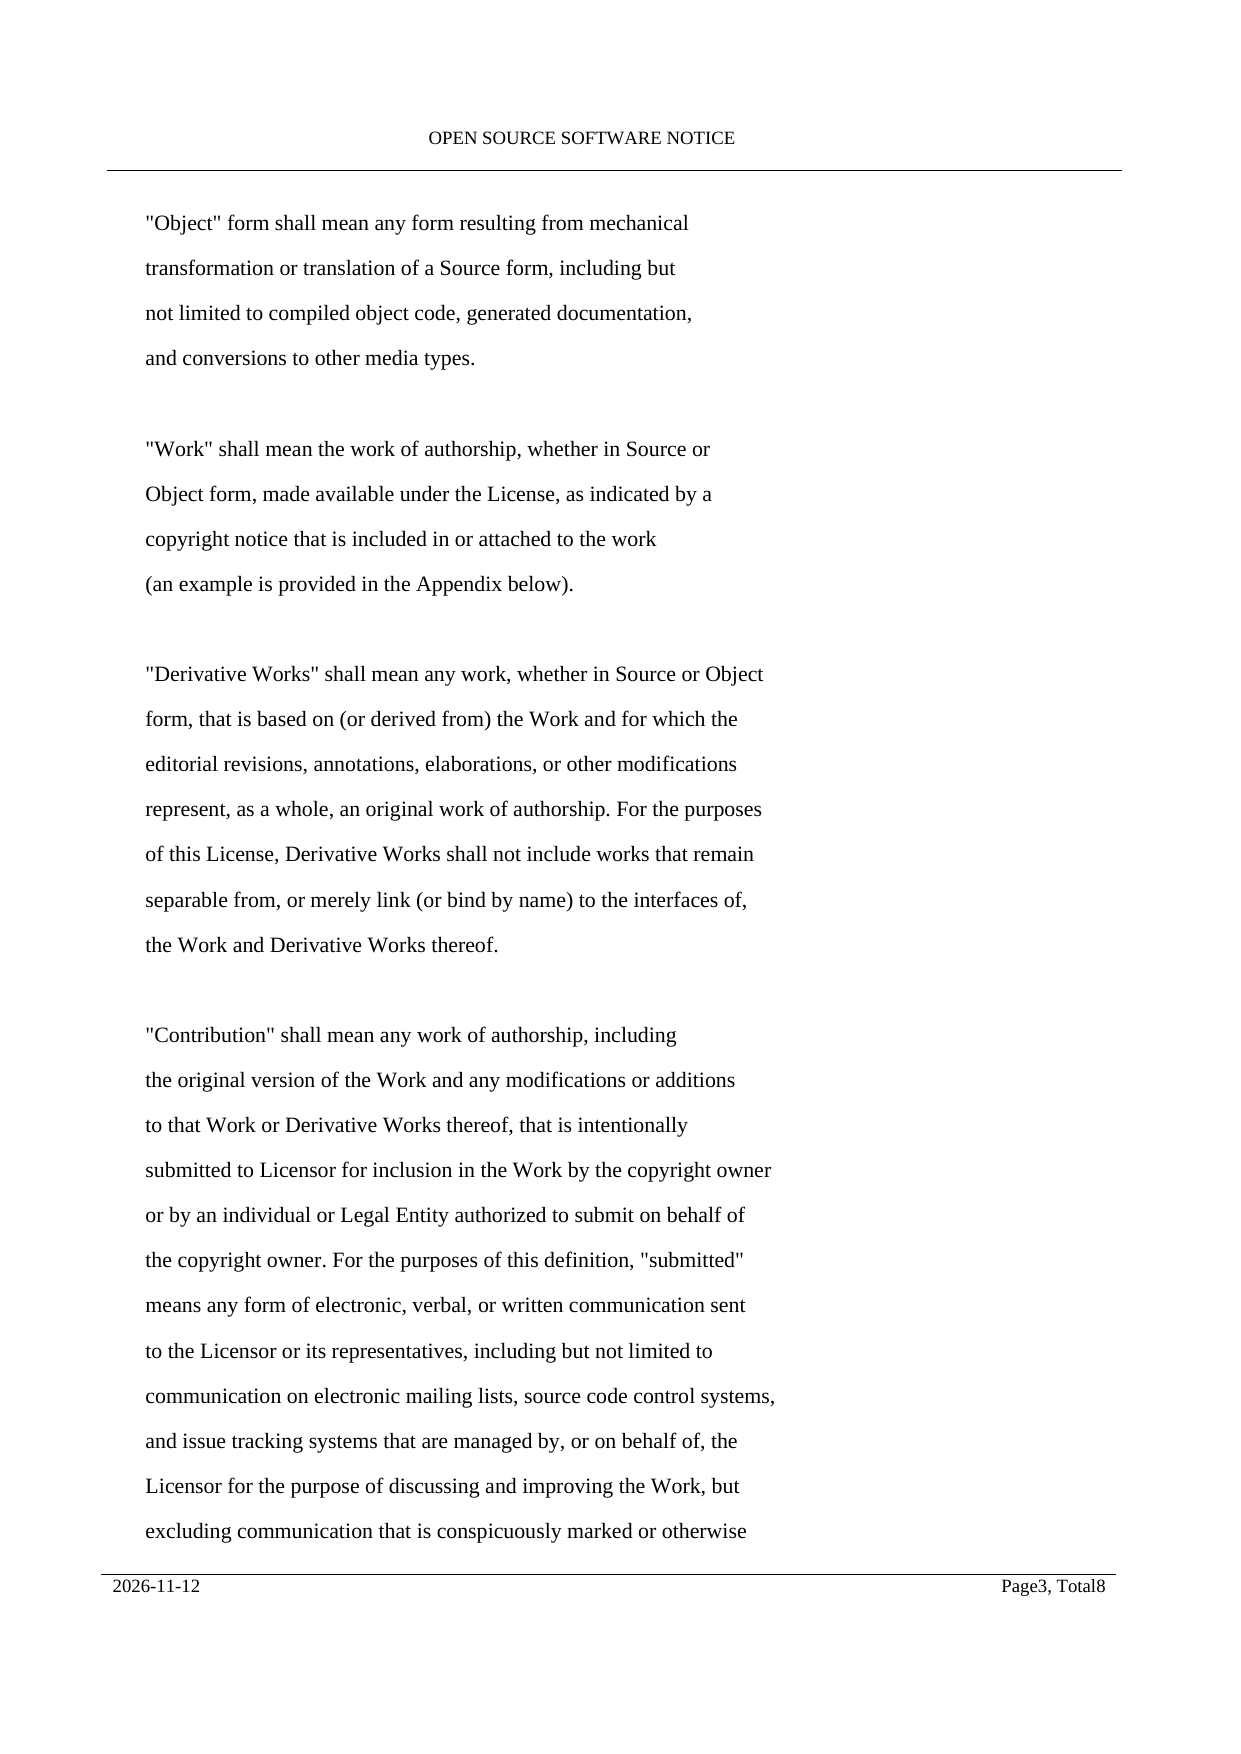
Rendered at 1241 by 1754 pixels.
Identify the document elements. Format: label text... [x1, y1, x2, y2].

text of this License, Derivative Works shall not include works that remain [112, 838, 1128, 870]
text submitted to Licensor for inclusion in the Work by the copyright owner [112, 1153, 1128, 1186]
text the copyright owner. For the purposes of this definition, "submitted" [112, 1244, 1128, 1276]
text communication on electronic mailing lists, source code control systems, [112, 1379, 1128, 1412]
text editorial revisions, annotations, elaborations, or other modifications [112, 748, 1128, 780]
text not limited to compiled object code, generated documentation, [112, 297, 1128, 329]
text represent, as a whole, an original work of authorship. For the purposes [112, 793, 1128, 825]
text or by an individual or Legal Entity authorized to submit on behalf of [112, 1199, 1128, 1231]
text the original version of the Work and any modifications or additions [112, 1063, 1128, 1096]
text "Object" form shall mean any form resulting from mechanical [112, 206, 1128, 239]
text and issue tracking systems that are managed by, or on behalf of, the [112, 1424, 1128, 1457]
text transformation or translation of a Source form, including but [112, 251, 1128, 284]
text the Work and Derivative Works thereof. [112, 928, 1128, 961]
text "Work" shall mean the work of authorship, whether in Source or [112, 432, 1128, 464]
text "Derivative Works" shall mean any work, whether in Source or Object [112, 657, 1128, 690]
text separable from, or merely link (or bind by name) to the interfaces of, [112, 883, 1128, 915]
text to the Licensor or its representatives, including but not limited to [112, 1334, 1128, 1366]
text Object form, made available under the License, as indicated by a [112, 477, 1128, 509]
text Licensor for the purpose of discussing and improving the Work, but [112, 1469, 1128, 1502]
text "Contribution" shall mean any work of authorship, including [112, 1018, 1128, 1051]
text and conversions to other media types. [112, 342, 1128, 374]
text form, that is based on (or derived from) the Work and for which the [112, 702, 1128, 735]
text (an example is provided in the Appendix below). [112, 567, 1128, 600]
text copyright notice that is included in or attached to the work [112, 522, 1128, 554]
text excluding communication that is conspicuously marked or otherwise [112, 1514, 1128, 1547]
text means any form of electronic, verbal, or written communication sent [112, 1289, 1128, 1321]
text to that Work or Derivative Works thereof, that is intentionally [112, 1108, 1128, 1141]
